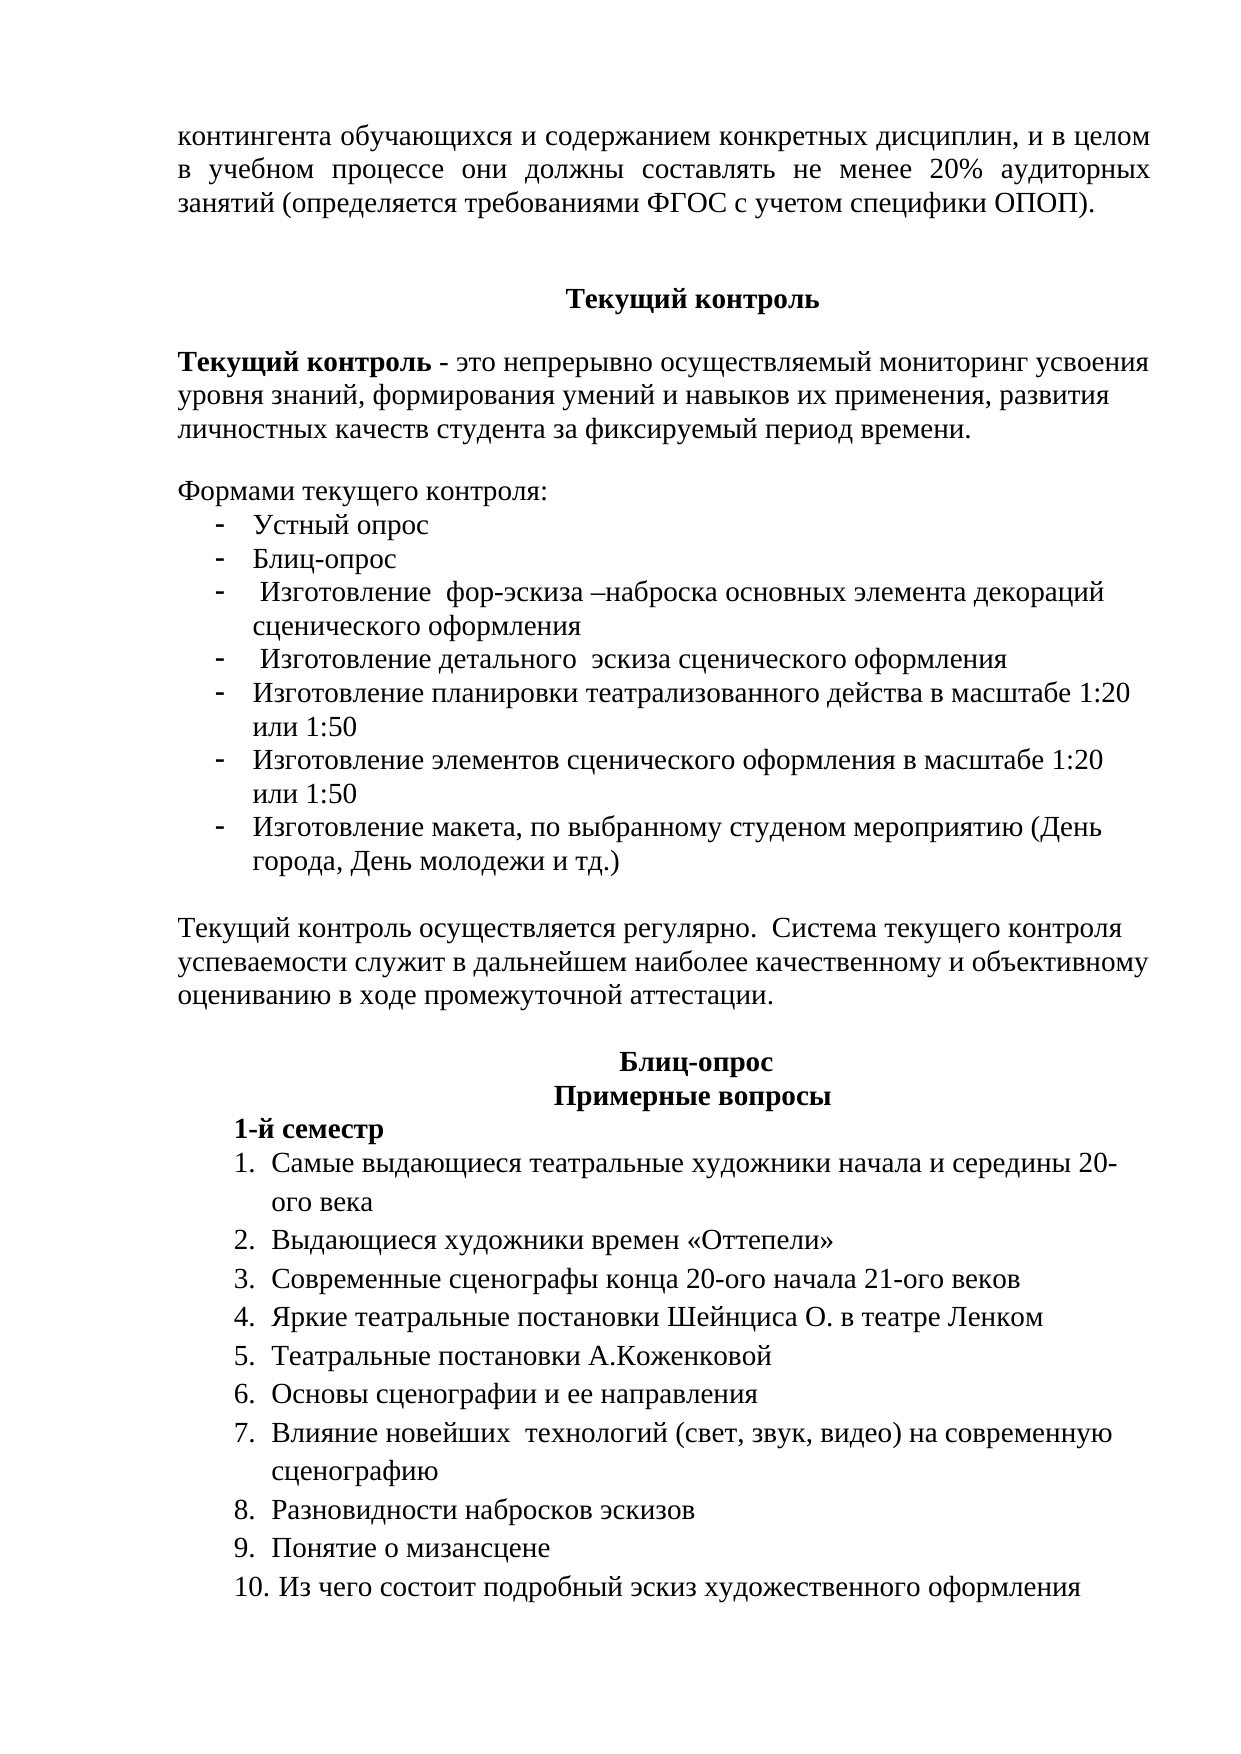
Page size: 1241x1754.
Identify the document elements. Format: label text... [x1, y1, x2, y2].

text 1-й семестр [233, 1112, 1152, 1145]
text Текущий контроль - это непрерывно осуществляемый мониторинг усвоения уровня знаний, формирования умений и навыков их применения, развития личностных качеств студента за фиксируемый период времени. [177, 344, 1152, 444]
list Театральные постановки А.Коженковой [233, 1338, 1152, 1371]
list Яркие театральные постановки Шейнциса О. в театре Ленком [233, 1299, 1152, 1333]
list Современные сценографы конца 20-ого начала 21-ого веков [233, 1261, 1152, 1294]
text Формами текущего контроля: [177, 473, 1152, 507]
list Из чего состоит подробный эскиз художественного оформления [233, 1569, 1152, 1603]
list Влияние новейших технологий (свет, звук, видео) на современную сценографию [233, 1415, 1152, 1487]
list Разновидности набросков эскизов [233, 1492, 1152, 1526]
list Понятие о мизансцене [233, 1531, 1152, 1564]
list Самые выдающиеся театральные художники начала и середины 20-ого века [233, 1145, 1152, 1217]
text Текущий контроль [233, 281, 1152, 314]
text Блиц-опрос [233, 1044, 1152, 1078]
list Изготовление фор-эскиза –наброска основных элемента декораций сценического оформления [215, 574, 1152, 642]
list Основы сценографии и ее направления [233, 1376, 1152, 1410]
list Блиц-опрос [215, 541, 1152, 574]
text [177, 118, 1152, 219]
list Выдающиеся художники времен «Оттепели» [233, 1222, 1152, 1256]
text Примерные вопросы [233, 1078, 1152, 1112]
list Изготовление макета, по выбранному студеном мероприятию (День города, День молодежи и тд.) [215, 809, 1152, 877]
list Изготовление детального эскиза сценического оформления [215, 642, 1152, 675]
list Изготовление элементов сценического оформления в масштабе 1:20 или 1:50 [215, 742, 1152, 809]
list Устный опрос [215, 507, 1152, 541]
list Изготовление планировки театрализованного действа в масштабе 1:20 или 1:50 [215, 675, 1152, 742]
text Текущий контроль осуществляется регулярно. Система текущего контроля успеваемости служит в дальнейшем наиболее качественному и объективному оцениванию в ходе промежуточной аттестации. [177, 910, 1152, 1011]
